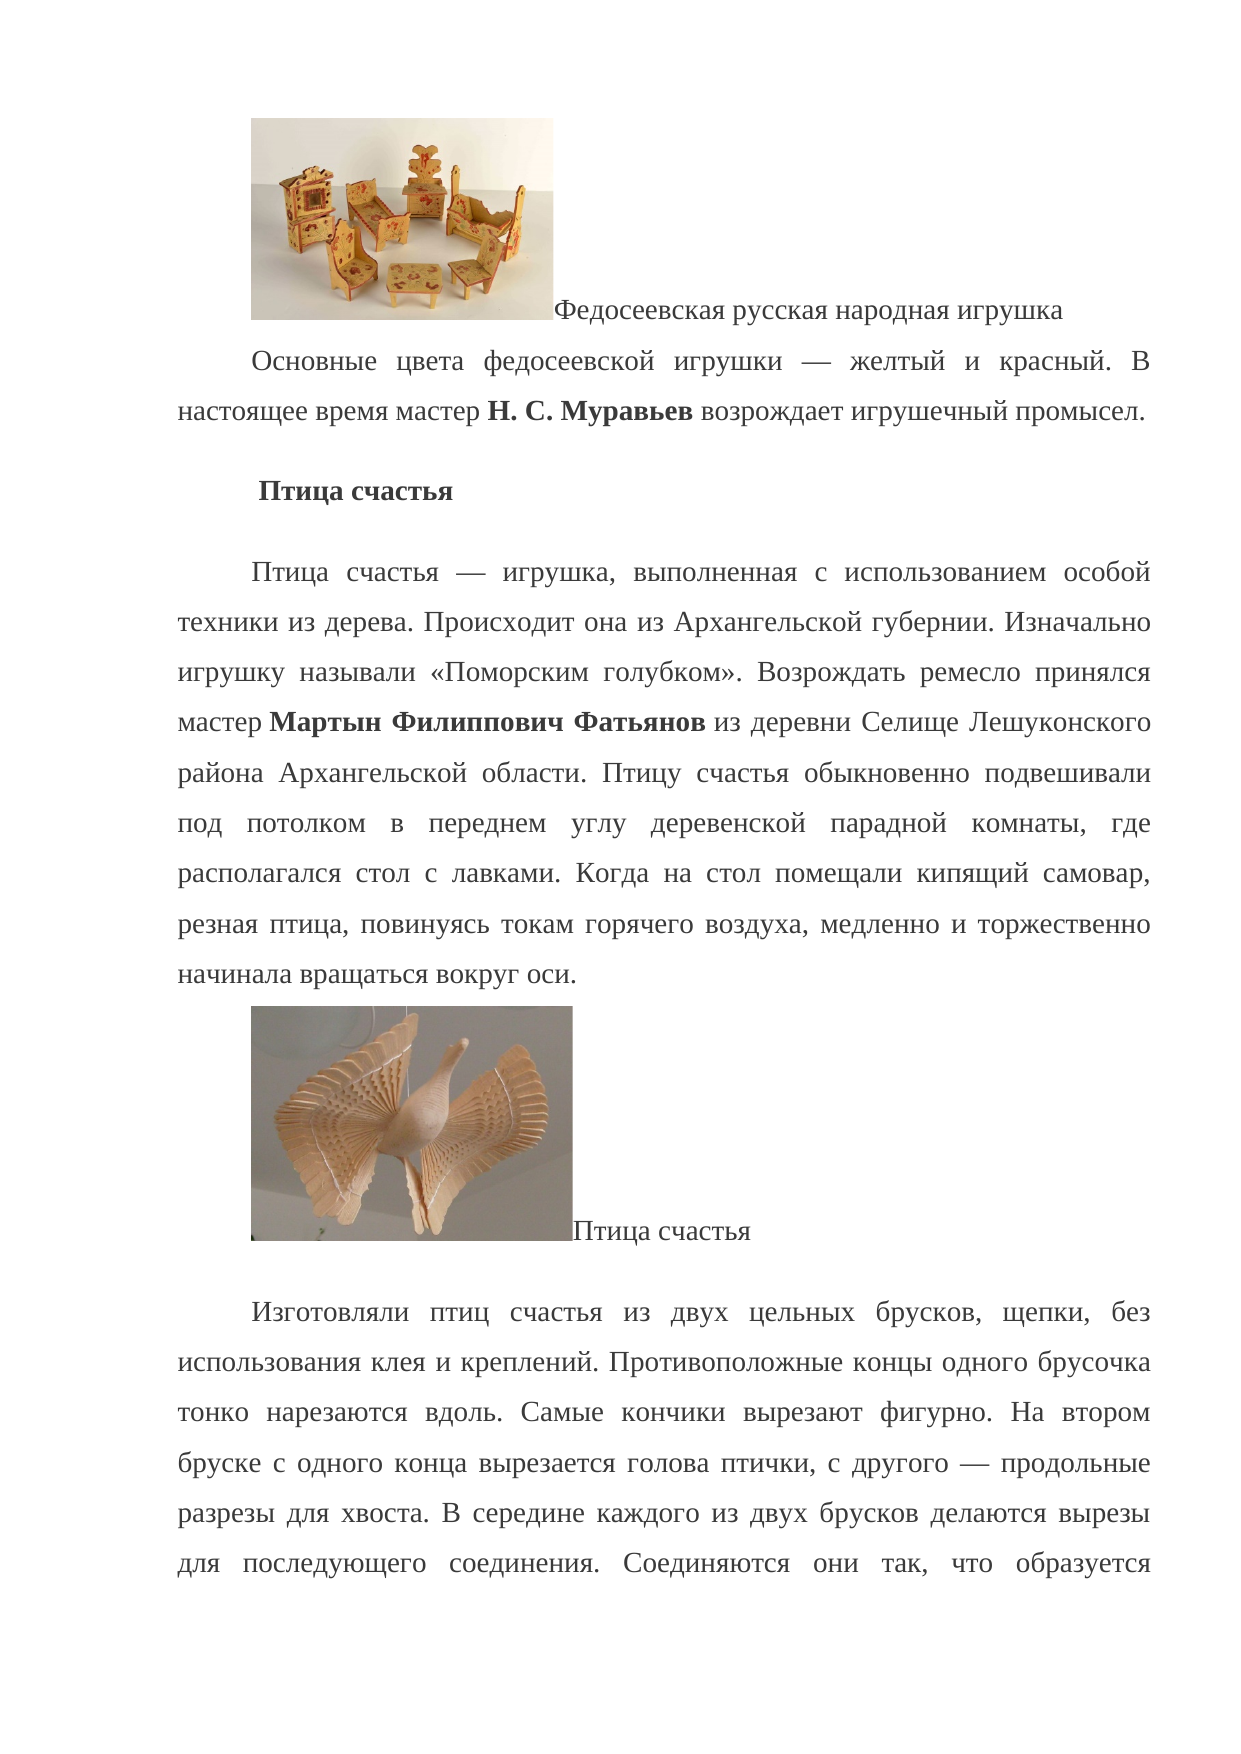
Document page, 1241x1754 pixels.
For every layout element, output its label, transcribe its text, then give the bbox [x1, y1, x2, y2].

picture [251, 118, 554, 320]
text Птица счастья — игрушка, выполненная с использованием особой техники из дерева. Происходит она из Архангельской губернии. Изначально игрушку называли «Поморским голубком». Возрождать ремесло принялся мастер Мартын Филиппович Фатьянов из деревни Селище Лешуконского района Архангельской области. Птицу счастья обыкновенно подвешивали под потолком в переднем углу деревенской парадной комнаты, где располагался стол с лавками. Когда на стол помещали кипящий самовар, резная птица, повинуясь токам горячего воздуха, медленно и торжественно начинала вращаться вокруг оси. [177, 554, 1152, 990]
text Птица счастья [177, 473, 1152, 507]
picture [251, 1006, 573, 1241]
text Основные цвета федосеевской игрушки — желтый и красный. В настоящее время мастер Н. С. Муравьев возрождает игрушечный промысел. [177, 343, 1152, 427]
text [177, 1294, 1152, 1579]
